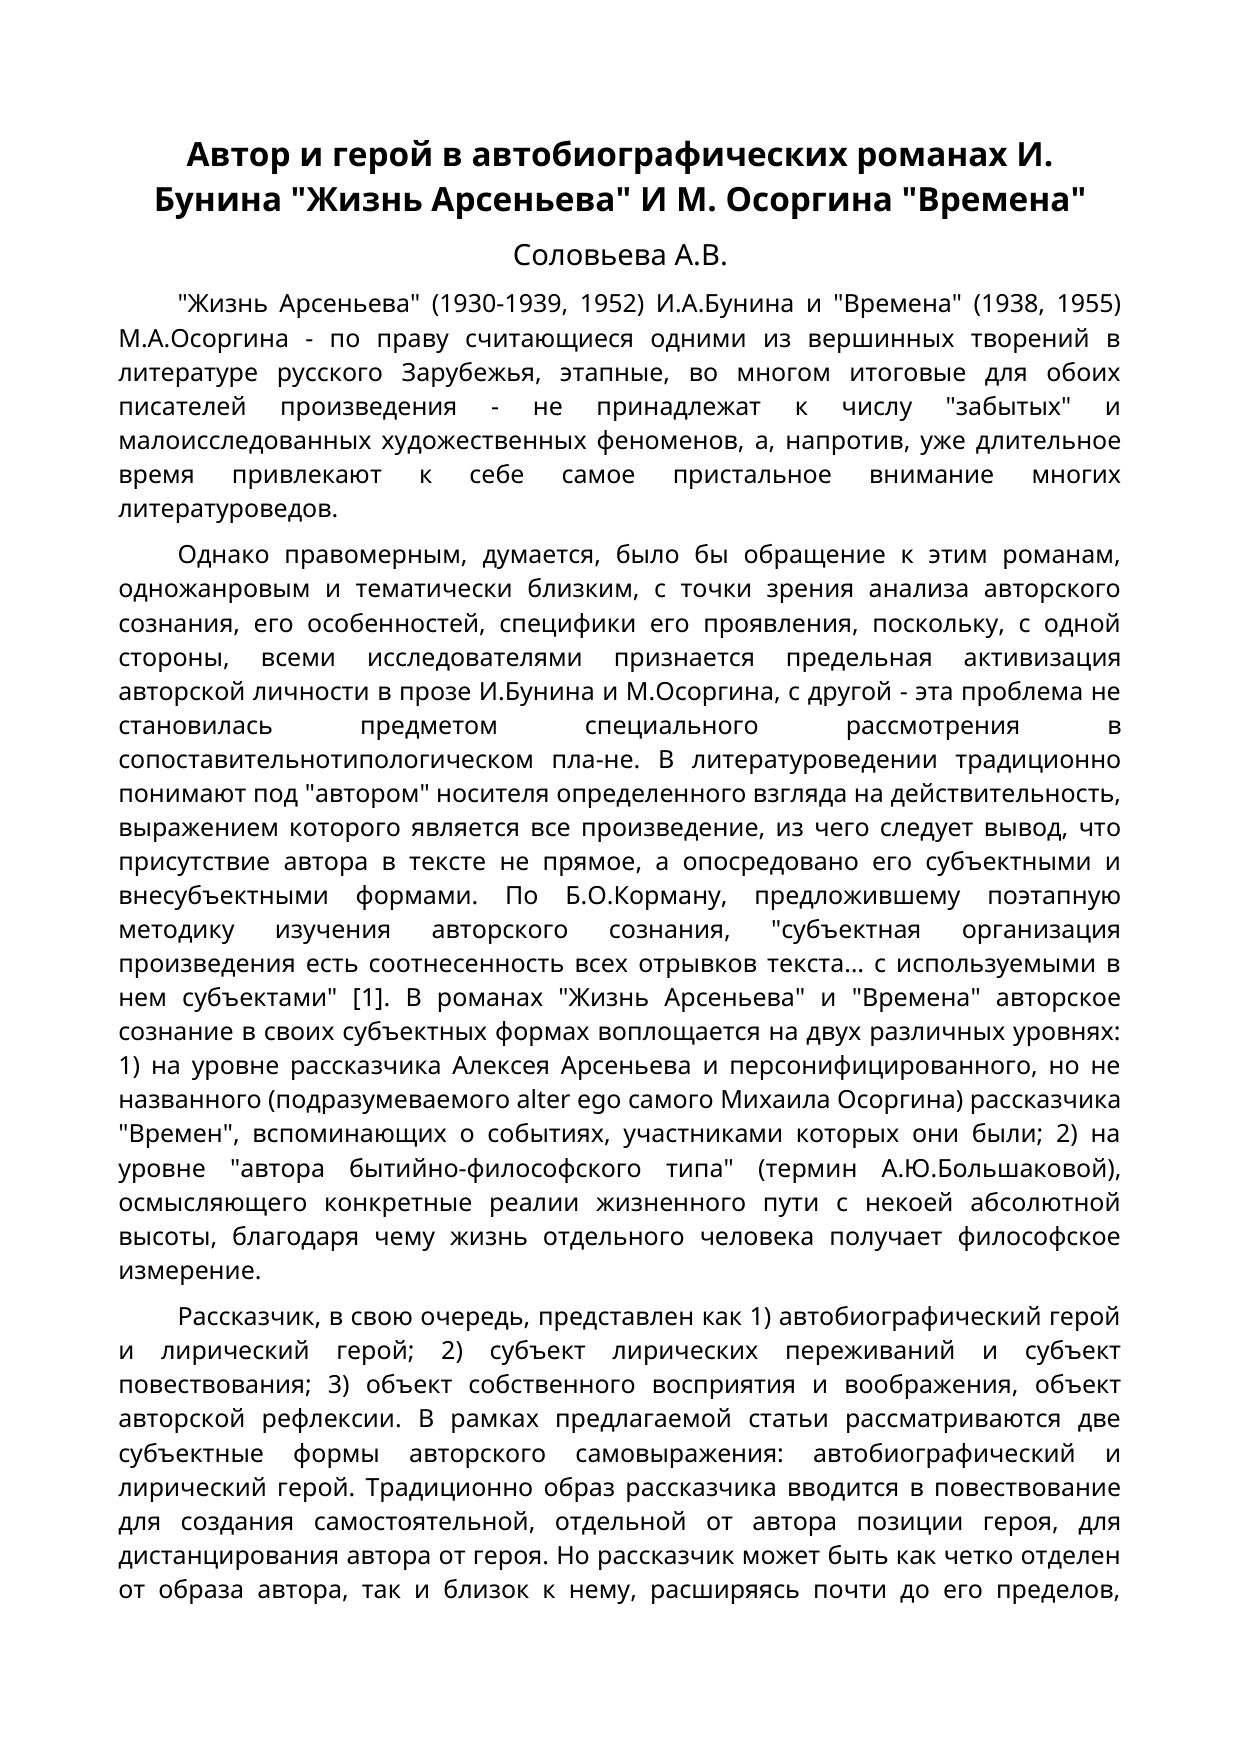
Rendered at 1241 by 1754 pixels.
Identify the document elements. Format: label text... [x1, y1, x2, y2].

text Соловьева А.В. [118, 234, 1122, 274]
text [118, 1299, 1122, 1606]
text Однако правомерным, думается, было бы обращение к этим романам, одножанровым и тематически близким, с точки зрения анализа авторского сознания, его особенностей, специфики его проявления, поскольку, с одной стороны, всеми исследователями признается предельная активизация авторской личности в прозе И.Бунина и М.Осоргина, с другой - эта проблема не становилась предметом специального рассмотрения в сопоставительнотипологическом пла-не. В литературоведении традиционно понимают под "автором" носителя определенного взгляда на действительность, выражением которого является все произведение, из чего следует вывод, что присутствие автора в тексте не прямое, а опосредовано его субъектными и внесубъектными формами. По Б.О.Корману, предложившему поэтапную методику изучения авторского сознания, "субъектная организация произведения есть соотнесенность всех отрывков текста… с используемыми в нем субъектами" [1]. В романах "Жизнь Арсеньева" и "Времена" авторское сознание в своих субъектных формах воплощается на двух различных уровнях: 1) на уровне рассказчика Алексея Арсеньева и персонифицированного, но не названного (подразумеваемого alter ego самого Михаила Осоргина) рассказчика "Времен", вспоминающих о событиях, участниками которых они были; 2) на уровне "автора бытийно-философского типа" (термин А.Ю.Большаковой), осмысляющего конкретные реалии жизненного пути с некоей абсолютной высоты, благодаря чему жизнь отдельного человека получает философское измерение. [118, 537, 1122, 1286]
text "Жизнь Арсеньева" (1930-1939, 1952) И.А.Бунина и "Времена" (1938, 1955) М.А.Осоргина - по праву считающиеся одними из вершинных творений в литературе русского Зарубежья, этапные, во многом итоговые для обоих писателей произведения - не принадлежат к числу "забытых" и малоисследованных художественных феноменов, а, напротив, уже длительное время привлекают к себе самое пристальное внимание многих литературоведов. [118, 286, 1122, 524]
text Автор и герой в автобиографических романах И. Бунина "Жизнь Арсеньева" И М. Осоргина "Времена" [118, 131, 1122, 221]
